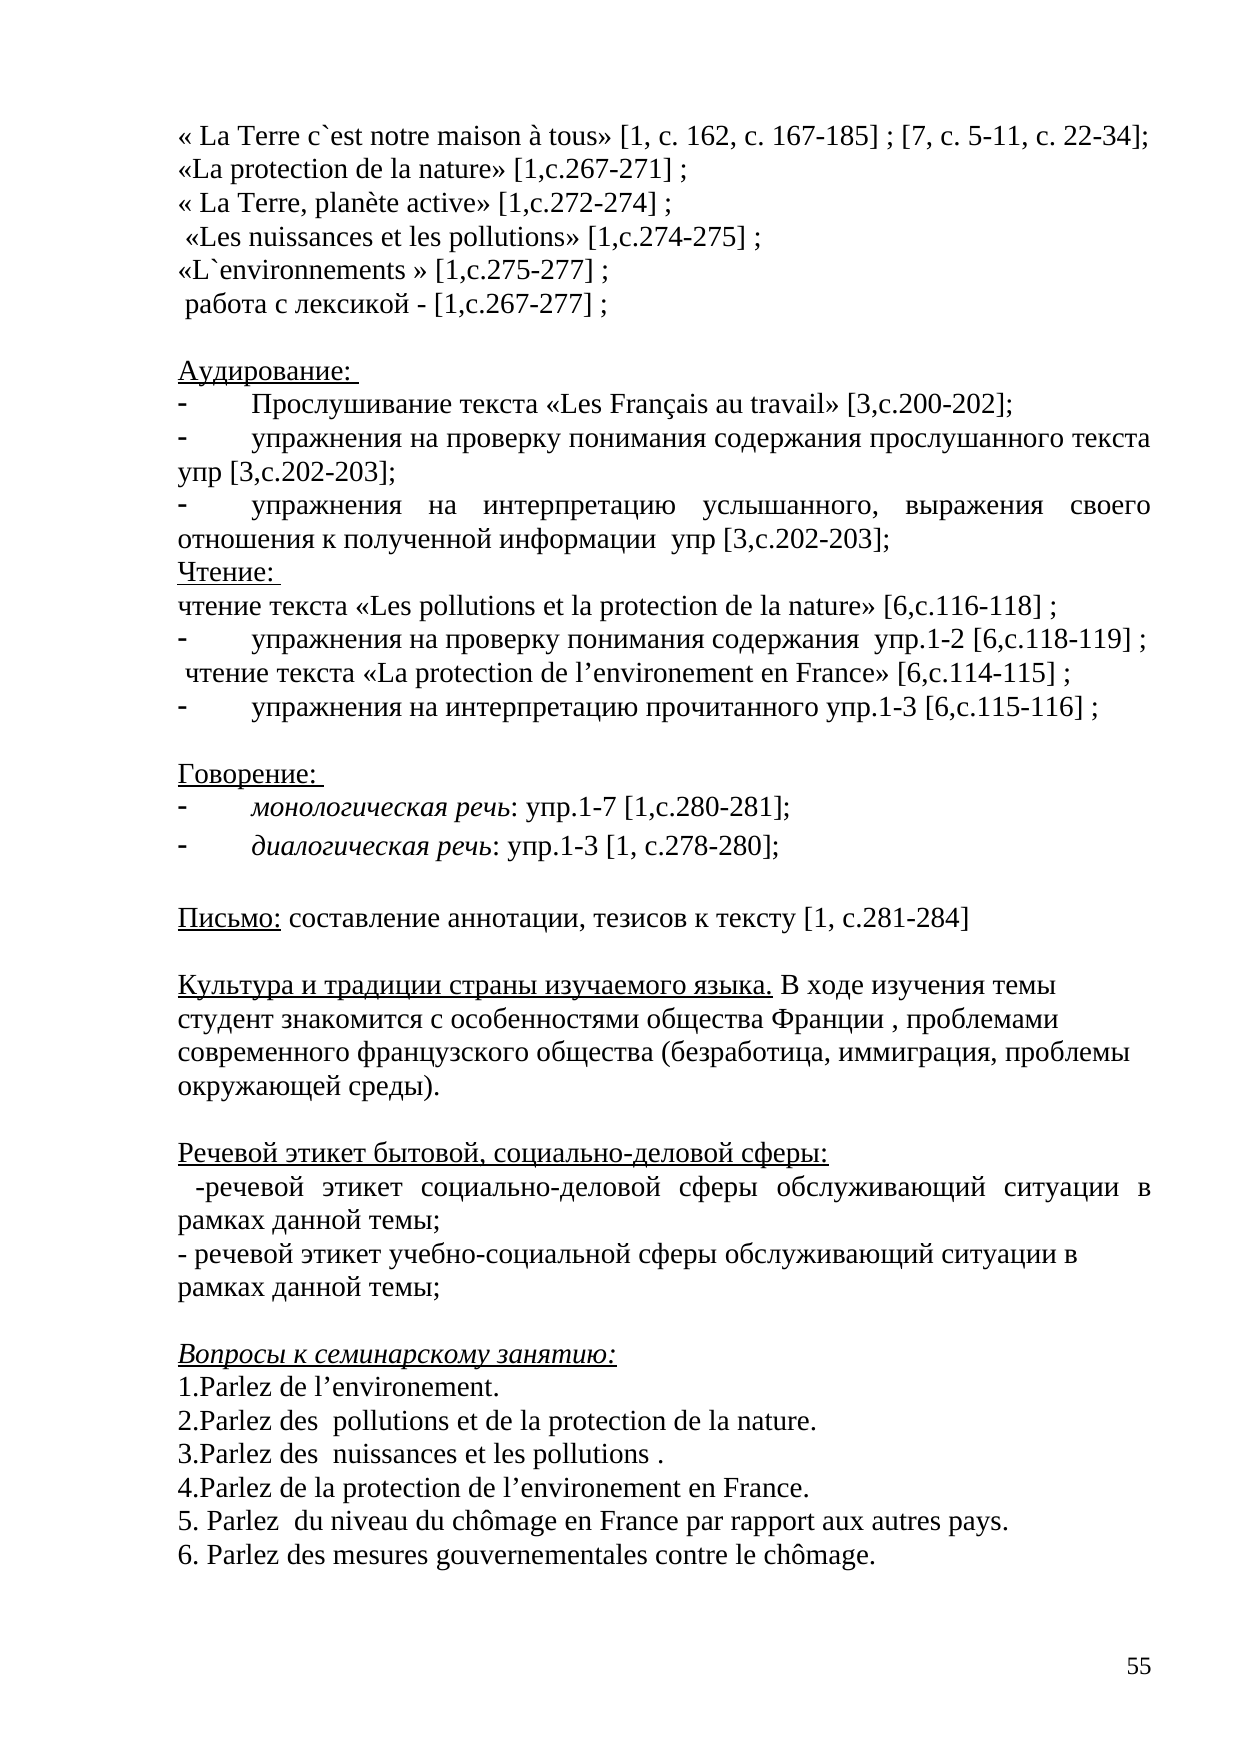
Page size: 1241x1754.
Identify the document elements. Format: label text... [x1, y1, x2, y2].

text -речевой этикет социально-деловой сферы обслуживающий ситуации в рамках данной темы; [177, 1169, 1152, 1236]
text 6. Parlez des mesures gouvernementales contre le chômage. [177, 1538, 1152, 1571]
text 5. Parlez du niveau du chômage en France par rapport aux autres pays. [177, 1504, 1152, 1538]
text Аудирование: [177, 353, 1152, 386]
text работа с лексикой - [1,с.267-277] ; [177, 286, 1152, 319]
list монологическая речь: упр.1-7 [1,с.280-281]; [177, 789, 1152, 823]
text «Les nuissances et les pollutions» [1,c.274-275] ; [177, 219, 1152, 252]
text «La protection de la nature» [1,c.267-271] ; [177, 152, 1152, 185]
list Прослушивание текстa «Les Français au travail» [3,c.200-202]; [177, 386, 1152, 420]
text - речевой этикет учебно-социальной сферы обслуживающий ситуации в рамках данной темы; [177, 1236, 1152, 1303]
text 4.Parlez de la protection de l’environement en France. [177, 1471, 1152, 1504]
list упражнения на интерпретацию прочитанного упр.1-3 [6,c.115-116] ; [177, 689, 1152, 722]
list упражнения на проверку понимания содержания прослушанного текста упр [3,c.202-203]; [177, 420, 1152, 487]
list диалогическая речь: упр.1-3 [1, с.278-280]; [177, 828, 1152, 862]
text чтение текста «Les pollutions et la protection de la nature» [6,c.116-118] ; [177, 588, 1152, 622]
text Культура и традиции страны изучаемого языка. В ходе изучения темы студент знакомится с особенностями общества Франции , проблемами современного французского общества (безработица, иммиграция, проблемы окружающей среды). [177, 967, 1152, 1102]
text Вопросы к семинарскому занятию: [177, 1336, 1152, 1370]
list упражнения на интерпретацию услышанного, выражения своего отношения к полученной информации упр [3,c.202-203]; [177, 487, 1152, 554]
text « c`est notre maison à tous» [1, c. 162, c. 167-185] ; [7, c. 5-11, c. 22-34]; [177, 118, 1152, 152]
text « , planète active» [1,c.272-274] ; [177, 185, 1152, 219]
text чтение текста «La protection de l’environement en France» [6,c.114-115] ; [177, 655, 1152, 689]
text Речевой этикет бытовой, социально-деловой сферы: [177, 1135, 1152, 1169]
text Говорение: [177, 756, 1152, 789]
text 1.Parlez de l’environement. [177, 1370, 1152, 1403]
list упражнения на проверку понимания содержания упр.1-2 [6,c.118-119] ; [177, 622, 1152, 655]
text Письмо: составление аннотации, тезисов к тексту [1, с.281-284] [177, 900, 1152, 934]
text Чтение: [177, 554, 1152, 588]
text 3.Parlez des nuissances et les pollutions . [177, 1437, 1152, 1471]
text «L`environnements » [1,c.275-277] ; [177, 252, 1152, 286]
text 2.Parlez des pollutions et de la protection de la nature. [177, 1403, 1152, 1437]
